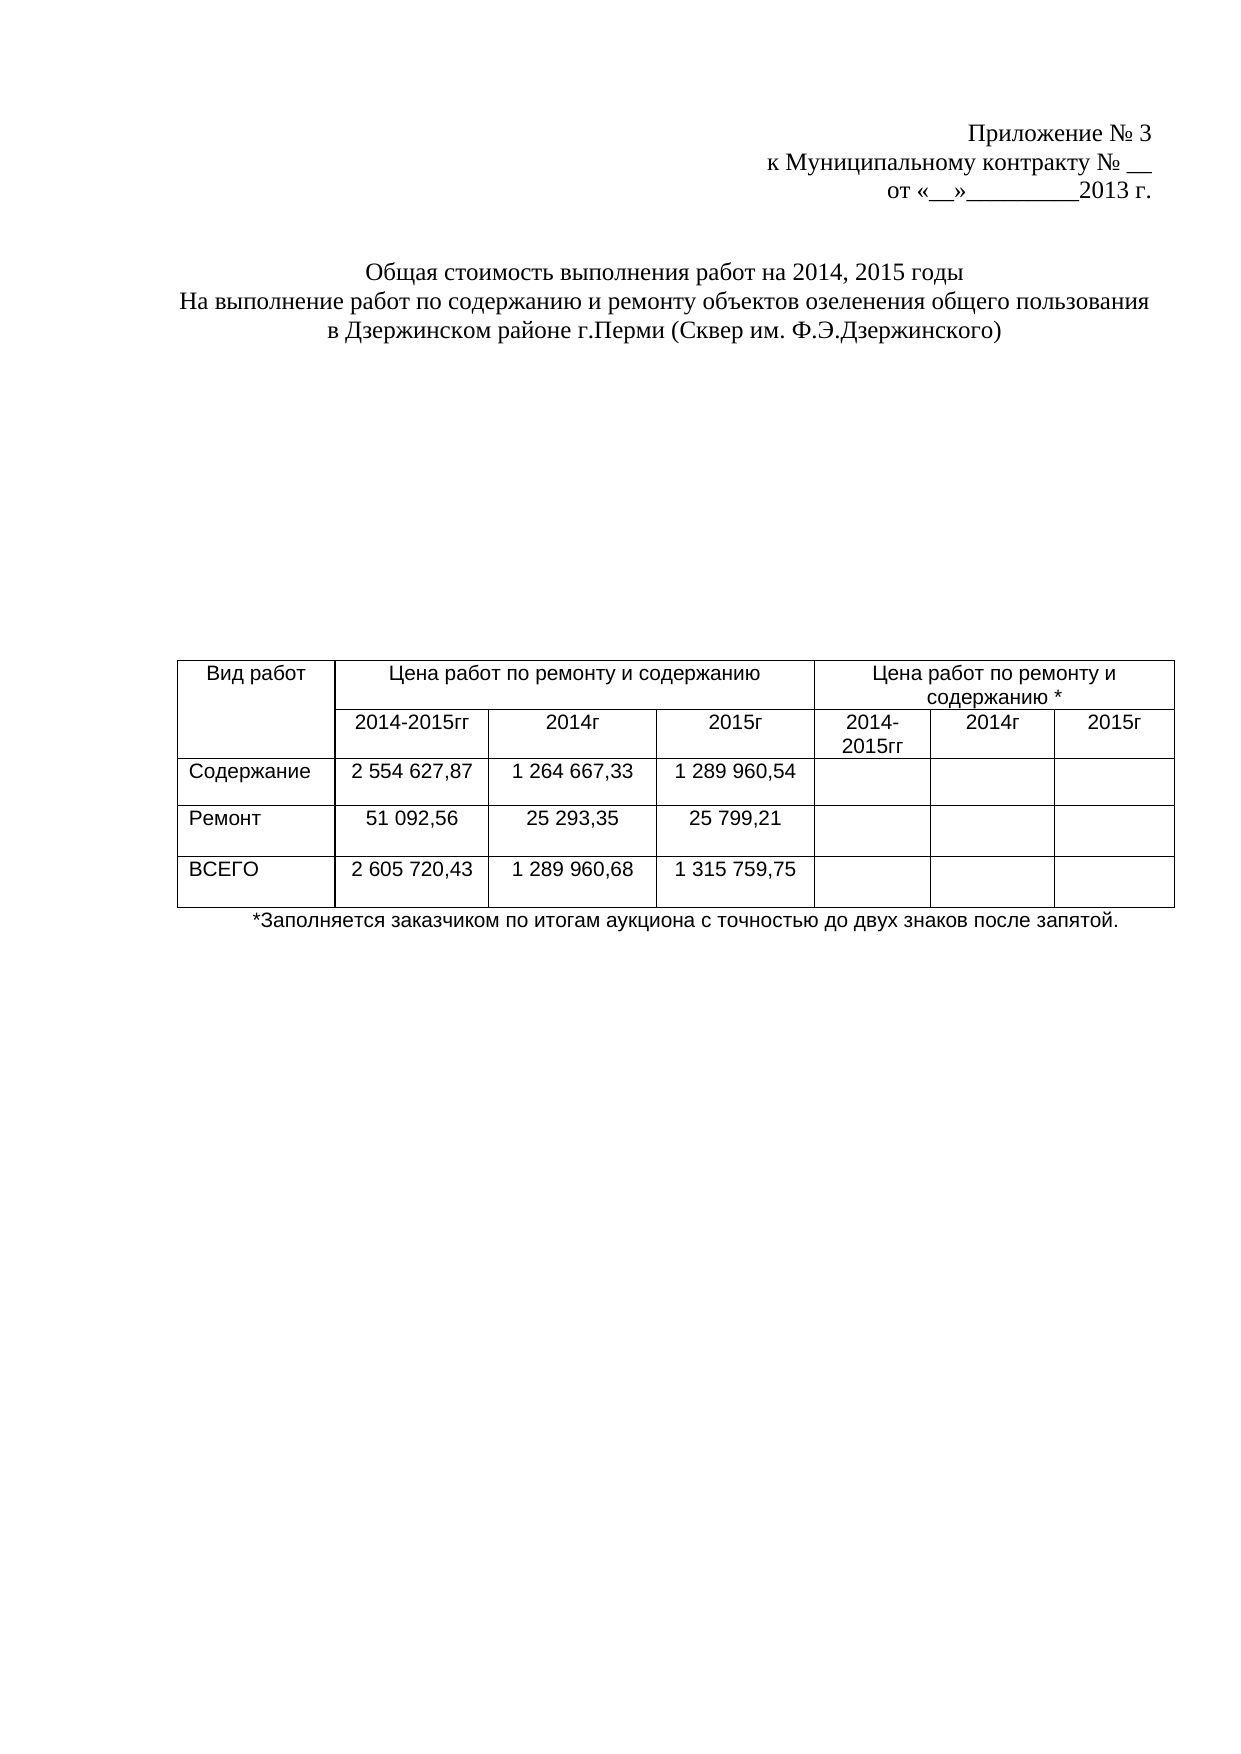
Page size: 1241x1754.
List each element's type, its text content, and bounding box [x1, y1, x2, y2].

table_cell [1055, 806, 1174, 856]
table_cell 2 554 627,87 [336, 759, 488, 805]
table_cell [815, 806, 930, 856]
table_cell 2 605 720,43 [336, 857, 488, 907]
table_cell ВСЕГО [178, 857, 334, 907]
table_cell 2015г [657, 710, 814, 758]
table_cell 2014-2015гг [815, 710, 930, 758]
table_cell 2014г [489, 710, 656, 758]
table_cell Содержание [178, 759, 334, 805]
table_cell 1 289 960,68 [489, 857, 656, 907]
table_cell Ремонт [178, 806, 334, 856]
table_header Цена работ по ремонту и содержанию * [815, 661, 1174, 709]
text На выполнение работ по содержанию и ремонту объектов озеленения общего пользования в Дзержинском районе г.Перми (Сквер им. Ф.Э.Дзержинского) [177, 286, 1152, 343]
table_cell 1 264 667,33 [489, 759, 656, 805]
text Приложение № 3 [177, 118, 1152, 147]
table_cell [1055, 857, 1174, 907]
table_cell [1055, 759, 1174, 805]
table_cell [931, 857, 1054, 907]
table_cell 51 092,56 [336, 806, 488, 856]
table_cell [931, 806, 1054, 856]
table_cell 1 289 960,54 [657, 759, 814, 805]
table_cell 2014г [931, 710, 1054, 758]
table_cell 2014-2015гг [336, 710, 488, 758]
table_cell [815, 759, 930, 805]
table_cell 25 799,21 [657, 806, 814, 856]
text Общая стоимость выполнения работ на 2014, 2015 годы [177, 257, 1152, 286]
table_cell 25 293,35 [489, 806, 656, 856]
list *Заполняется заказчиком по итогам аукциона с точностью до двух знаков после запятой. [252, 908, 1152, 932]
table_cell 1 315 759,75 [657, 857, 814, 907]
text к Муниципальному контракту № __ [177, 147, 1152, 176]
table_header Цена работ по ремонту и содержанию [336, 661, 814, 709]
table_cell 2015г [1055, 710, 1174, 758]
text от «__»_________2013 г. [177, 176, 1152, 204]
table_cell [815, 857, 930, 907]
table_header Вид работ [178, 661, 334, 758]
table_cell [931, 759, 1054, 805]
